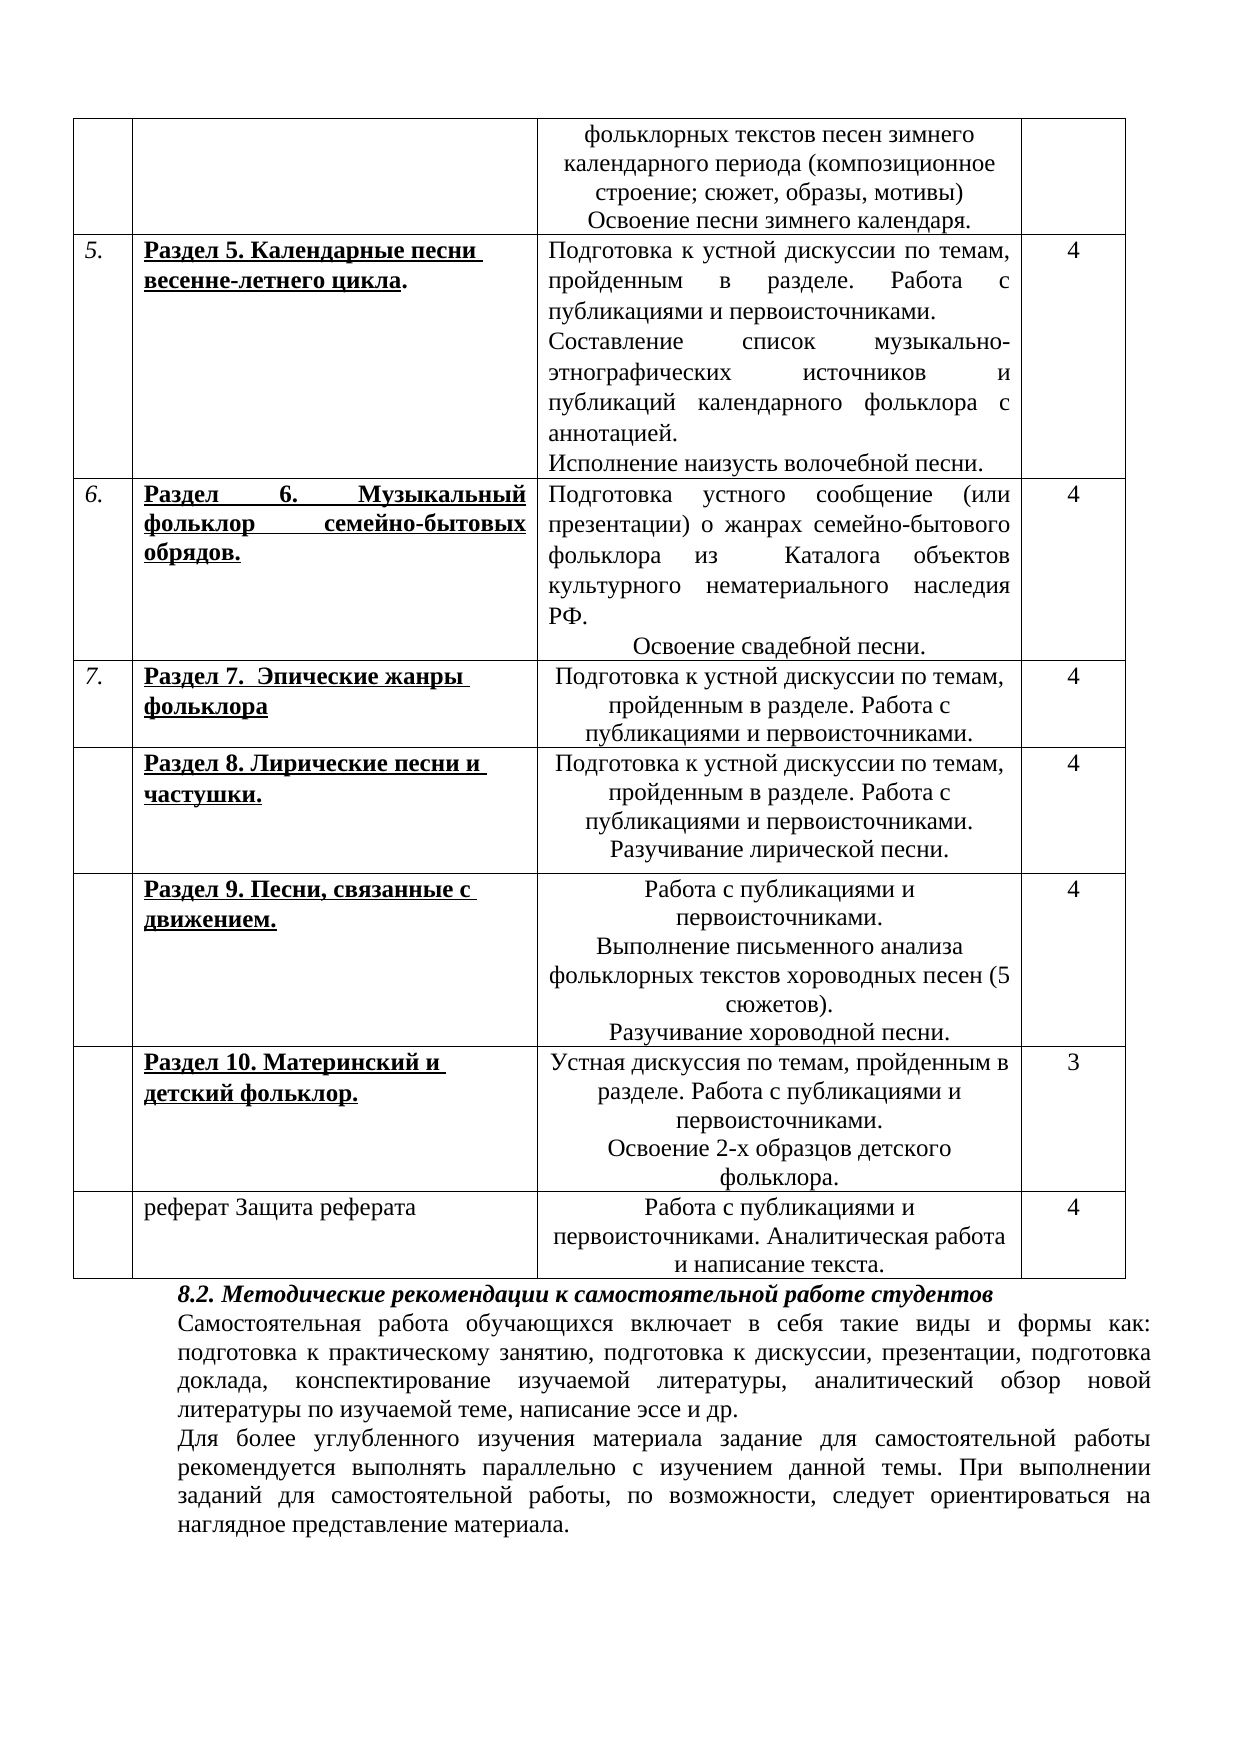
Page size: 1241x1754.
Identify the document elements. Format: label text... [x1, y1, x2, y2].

table_cell 4 [1022, 874, 1125, 1046]
table_cell [74, 874, 132, 1046]
table_cell [74, 1192, 132, 1278]
table_cell Подготовка к устной дискуссии по темам, пройденным в разделе. Работа с публикациями и первоисточниками. Разучивание лирической песни. [538, 748, 1021, 873]
table_cell Работа с публикациями и первоисточниками. Выполнение письменного анализа фольклорных текстов хороводных песен (5 сюжетов). Разучивание хороводной песни. [538, 874, 1021, 1046]
table_cell 4 [1022, 235, 1125, 478]
table_cell Раздел 7. Эпические жанры фольклора [133, 661, 537, 747]
text Самостоятельная работа обучающихся включает в себя такие виды и формы как: подготовка к практическому занятию, подготовка к дискуссии, презентации, подготовка доклада, конспектирование изучаемой литературы, аналитический обзор новой литературы по изучаемой теме, написание эссе и др. [177, 1308, 1152, 1423]
table_cell Устная дискуссия по темам, пройденным в разделе. Работа с публикациями и первоисточниками. Освоение 2-х образцов детского фольклора. [538, 1047, 1021, 1191]
table_cell [74, 1047, 132, 1191]
table_cell Раздел 9. Песни, связанные с движением. [133, 874, 537, 1046]
table_cell 4 [1022, 748, 1125, 873]
table_cell Раздел 8. Лирические песни и частушки. [133, 748, 537, 873]
table_cell 4 [1022, 479, 1125, 660]
table_cell 4. [74, 119, 132, 234]
table_cell Работа с публикациями и первоисточниками. Аналитическая работа и написание текста. [538, 1192, 1021, 1278]
table_cell Подготовка к устной дискуссии по темам, пройденным в разделе. Работа с публикациями и первоисточниками. Составление список музыкально-этнографических источников и публикаций календарного фольклора с аннотацией. Исполнение наизусть волочебной песни. [538, 235, 1021, 478]
text 8.2. Методические рекомендации к самостоятельной работе студентов [177, 1279, 1152, 1308]
table_cell 3 [1022, 1047, 1125, 1191]
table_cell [133, 119, 537, 234]
table_cell 4 [1022, 661, 1125, 747]
text Для более углубленного изучения материала задание для самостоятельной работы рекомендуется выполнять параллельно с изучением данной темы. При выполнении заданий для самостоятельной работы, по возможности, следует ориентироваться на наглядное представление материала. [177, 1423, 1152, 1538]
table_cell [538, 119, 1021, 234]
table_cell 5. [74, 235, 132, 478]
table_cell 4 [1022, 119, 1125, 234]
table_cell Раздел 6. Музыкальный фольклор семейно-бытовых обрядов. [133, 479, 537, 660]
table_cell [74, 748, 132, 873]
table_cell 4 [1022, 1192, 1125, 1278]
table_cell Раздел 5. Календарные песни весенне-летнего цикла. [133, 235, 537, 478]
table_cell Подготовка устного сообщение (или презентации) о жанрах семейно-бытового фольклора из Каталога объектов культурного нематериального наследия РФ. Освоение свадебной песни. [538, 479, 1021, 660]
table_cell 7. [74, 661, 132, 747]
table_cell Подготовка к устной дискуссии по темам, пройденным в разделе. Работа с публикациями и первоисточниками. [538, 661, 1021, 747]
table_cell Раздел 10. Материнский и детский фольклор. [133, 1047, 537, 1191]
table_cell 6. [74, 479, 132, 660]
table_cell реферат Защита реферата [133, 1192, 537, 1278]
